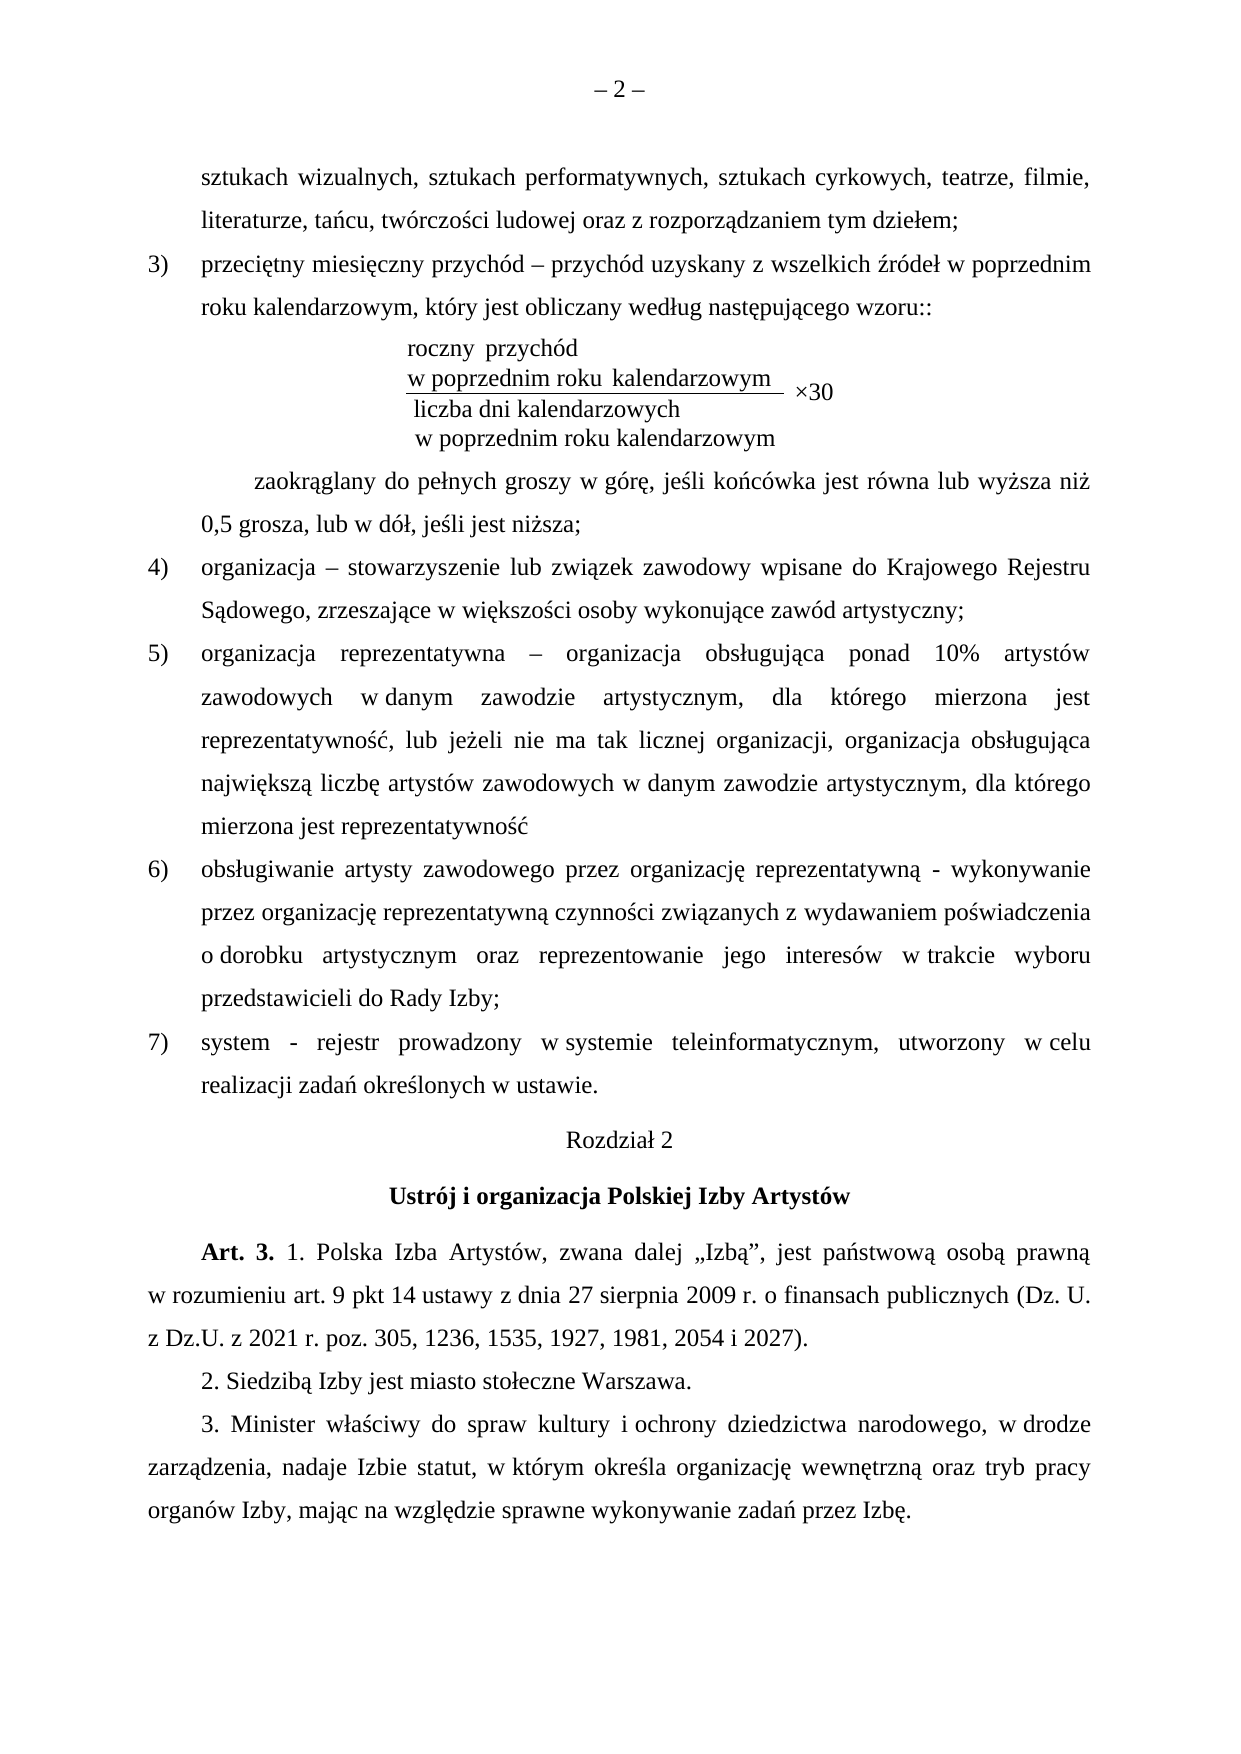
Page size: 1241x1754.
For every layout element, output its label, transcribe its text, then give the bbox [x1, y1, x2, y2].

text 6) obsługiwanie artysty zawodowego przez organizację reprezentatywną - wykonywanie przez organizację reprezentatywną czynności związanych z wydawaniem poświadczenia o dorobku artystycznym oraz reprezentowanie jego interesów w trakcie wyboru przedstawicieli do Rady Izby; [148, 854, 1091, 1012]
text Ustrój i organizacja Polskiej Izby Artystów [148, 1181, 1091, 1210]
text Rozdział 2 [148, 1125, 1091, 1154]
text 2. Siedzibą Izby jest miasto stołeczne Warszawa. [148, 1366, 1091, 1395]
text 3. Minister właściwy do spraw kultury i ochrony dziedzictwa narodowego, w drodze zarządzenia, nadaje Izbie statut, w którym określa organizację wewnętrzną oraz tryb pracy organów Izby, mając na względzie sprawne wykonywanie zadań przez Izbę. [148, 1409, 1091, 1524]
text 5) organizacja reprezentatywna – organizacja obsługująca ponad 10% artystów zawodowych w danym zawodzie artystycznym, dla którego mierzona jest reprezentatywność, lub jeżeli nie ma tak licznej organizacji, organizacja obsługująca największą liczbę artystów zawodowych w danym zawodzie artystycznym, dla którego mierzona jest reprezentatywność [148, 638, 1091, 840]
text 3) przeciętny miesięczny przychód – przychód uzyskany z wszelkich źródeł w poprzednim roku kalendarzowym, który jest obliczany według następującego wzoru:: [148, 249, 1091, 321]
text Art. 3. 1. Polska Izba Artystów, zwana dalej „Izbą”, jest państwową osobą prawną w rozumieniu art. 9 pkt 14 ustawy z dnia 27 sierpnia 2009 r. o finansach publicznych (Dz. U. z Dz.U. z 2021 r. poz. 305, 1236, 1535, 1927, 1981, 2054 i 2027). [148, 1237, 1091, 1352]
text 4) organizacja – stowarzyszenie lub związek zawodowy wpisane do Krajowego Rejestru Sądowego, zrzeszające w większości osoby wykonujące zawód artystyczny; [148, 552, 1091, 624]
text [148, 162, 1091, 234]
text 7) system - rejestr prowadzony w systemie teleinformatycznym, utworzony w celu realizacji zadań określonych w ustawie. [148, 1027, 1091, 1098]
text zaokrąglany do pełnych groszy w górę, jeśli końcówka jest równa lub wyższa niż 0,5 grosza, lub w dół, jeśli jest niższa; [201, 466, 1091, 538]
